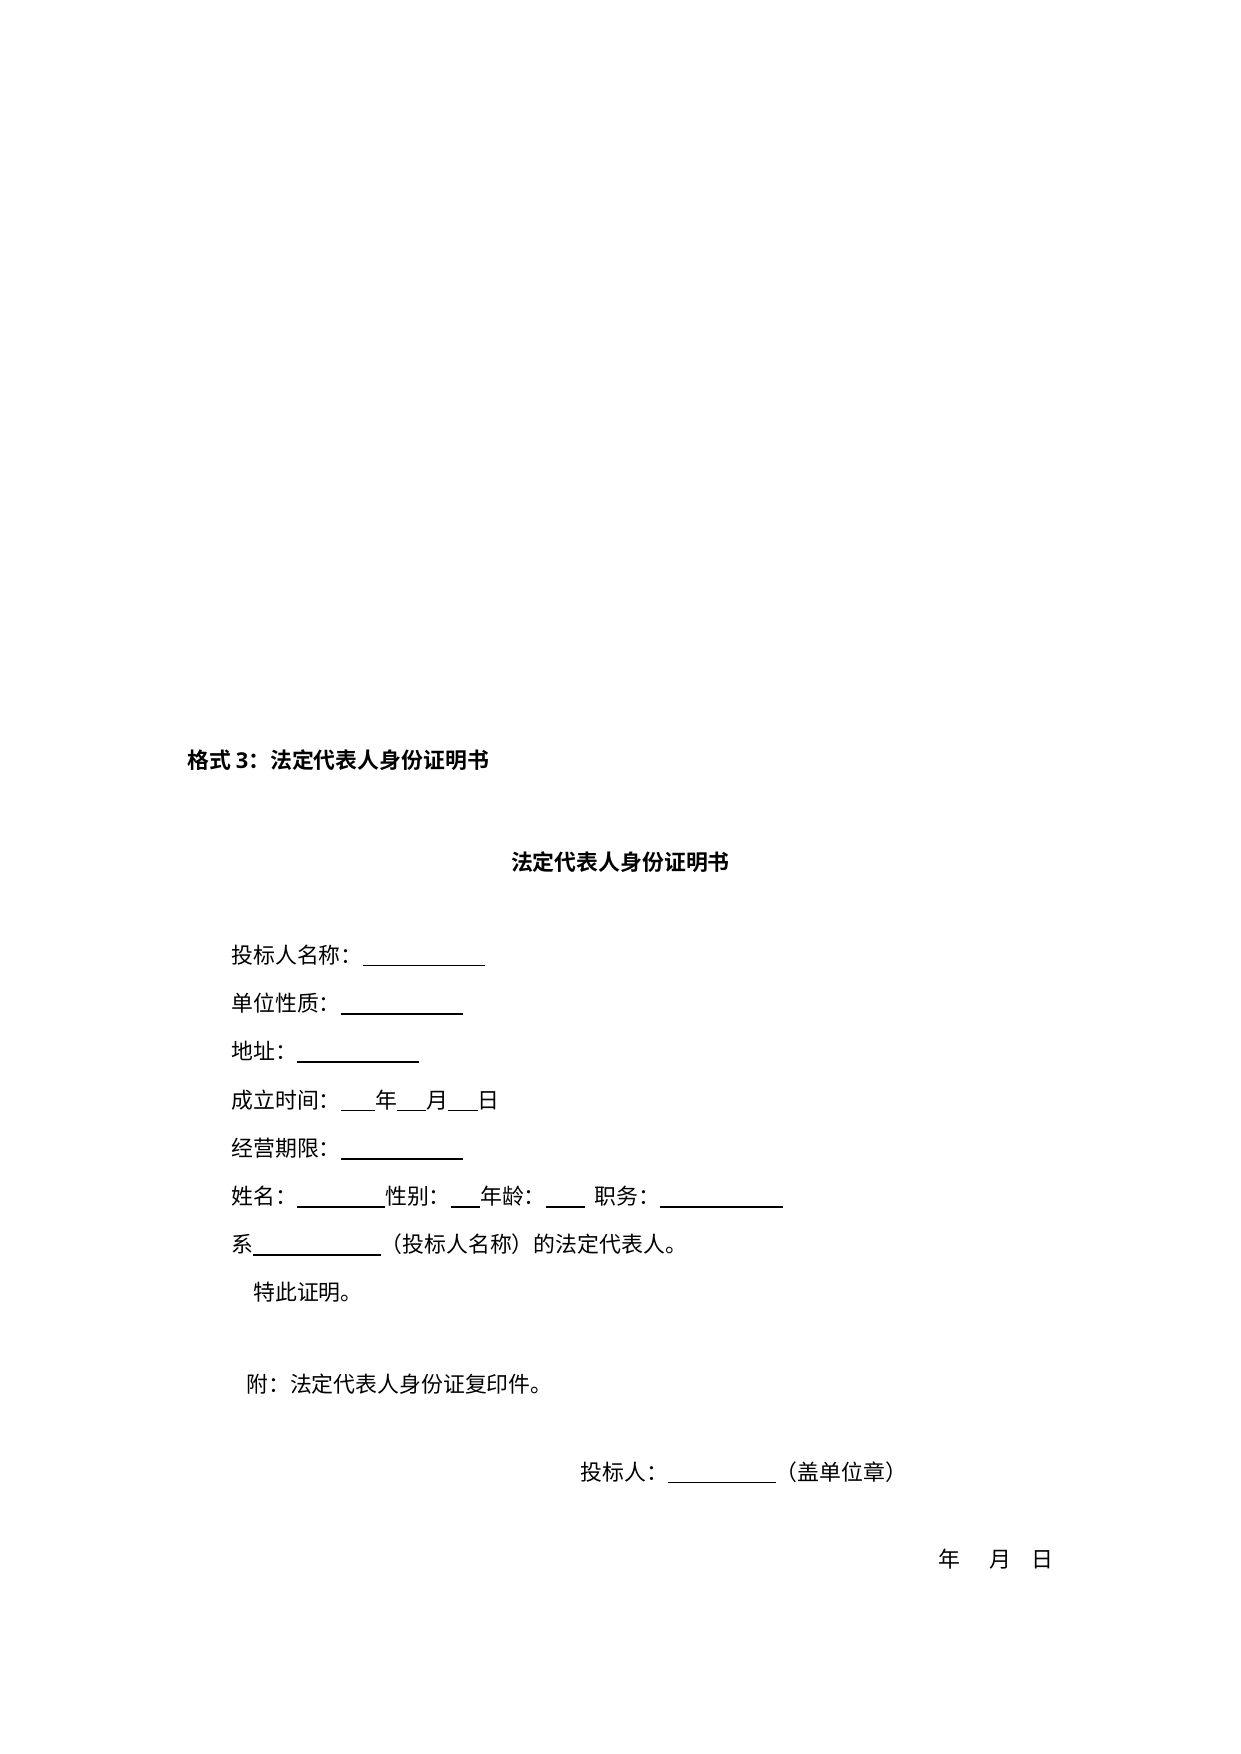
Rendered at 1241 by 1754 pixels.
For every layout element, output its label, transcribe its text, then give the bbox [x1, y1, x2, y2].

text 法定代表人身份证明书 [187, 845, 1053, 877]
subtitle 地址： [231, 1034, 1053, 1066]
subtitle 经营期限： [231, 1131, 1053, 1163]
subtitle 成立时间： 年 月 日 [187, 1082, 1053, 1115]
text 格式3：法定代表人身份证明书 [187, 743, 1053, 775]
subtitle 单位性质： [231, 986, 1053, 1018]
text 附：法定代表人身份证复印件。 [187, 1367, 1053, 1399]
subtitle 姓名： 性别： 年龄： 职务： [187, 1179, 1053, 1211]
text 特此证明。 [187, 1275, 1053, 1306]
text 年 月 日 [187, 1542, 1053, 1574]
text 投标人： （盖单位章） [187, 1454, 1053, 1486]
text 系 （投标人名称）的法定代表人。 [187, 1227, 1053, 1259]
subtitle 投标人名称： [231, 937, 1053, 970]
